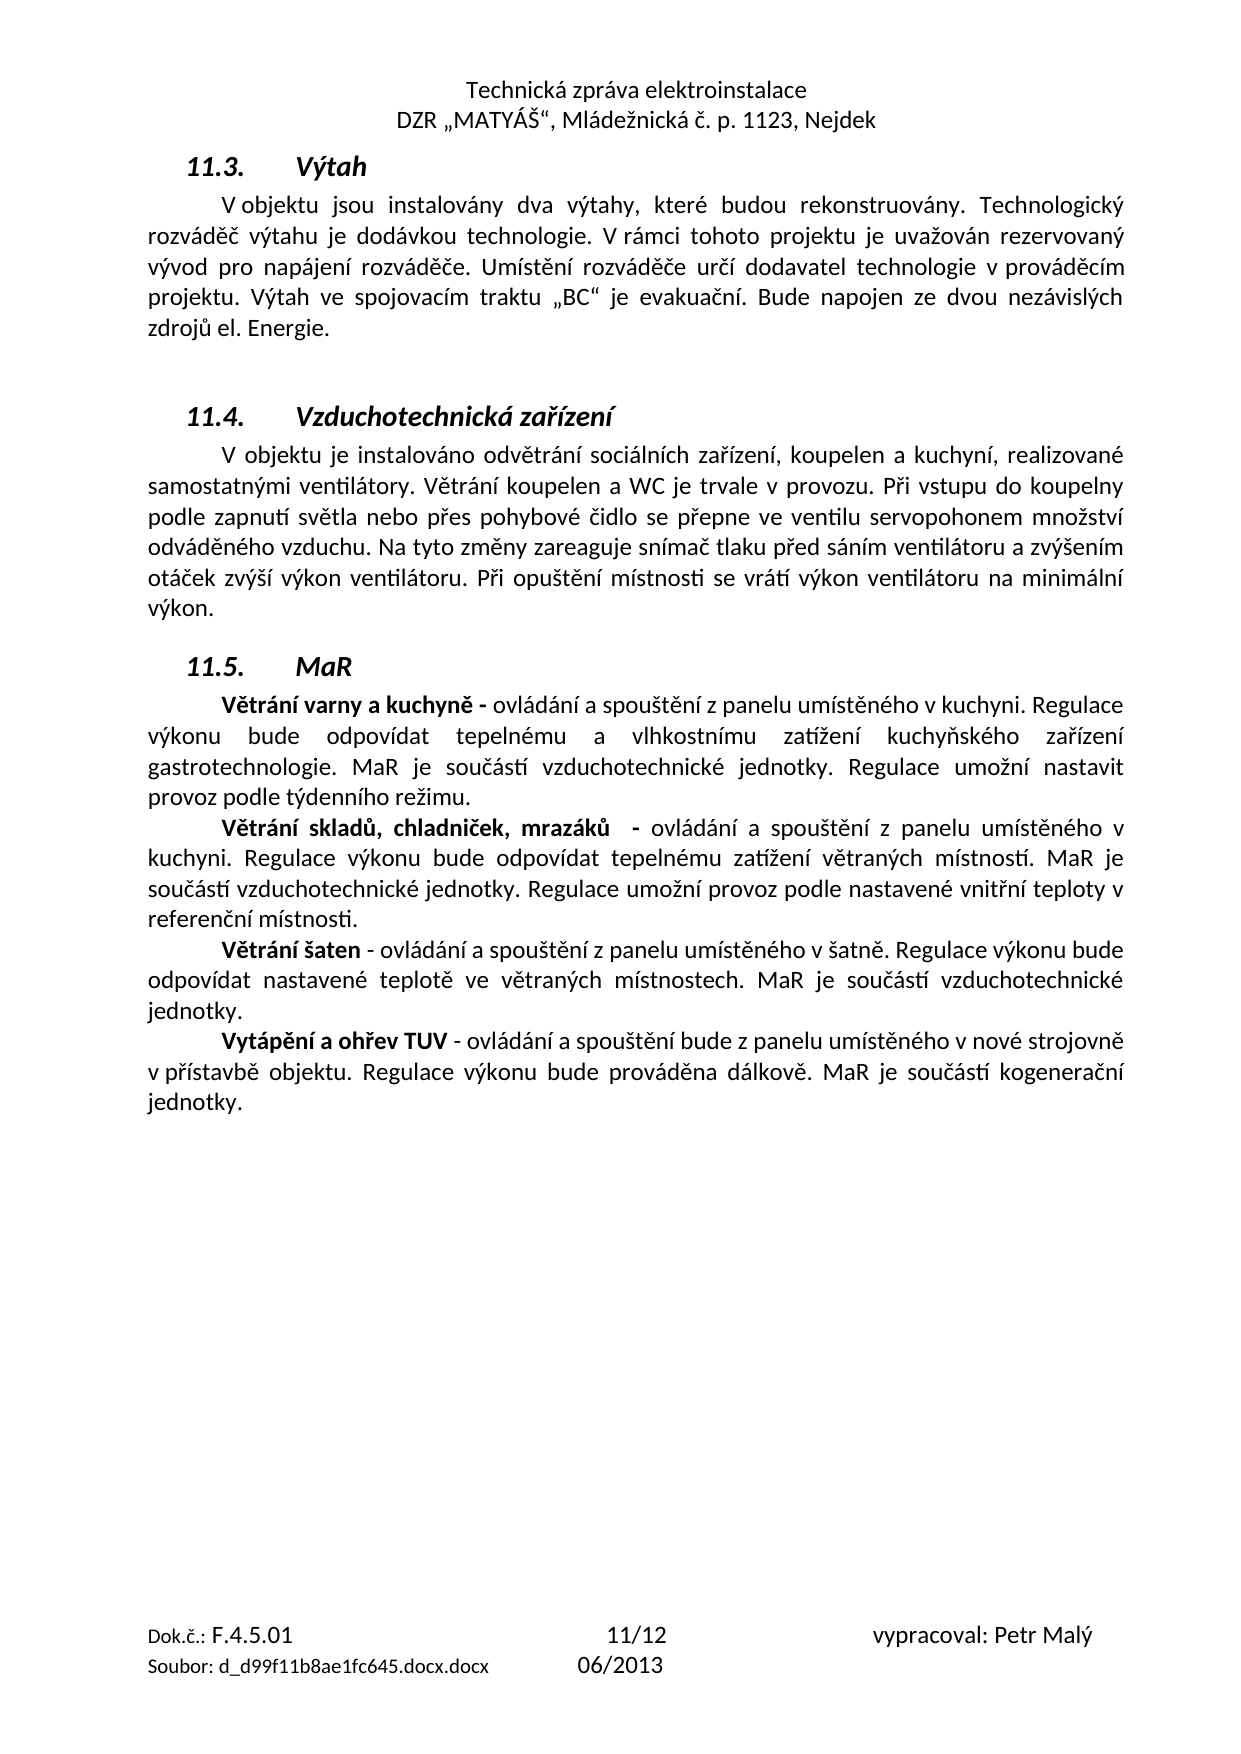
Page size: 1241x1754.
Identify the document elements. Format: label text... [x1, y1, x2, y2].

text Vytápění a ohřev TUV - ovládání a spouštění bude z panelu umístěného v nové strojovně v přístavbě objektu. Regulace výkonu bude prováděna dálkově. MaR je součástí kogenerační jednotky. [148, 1025, 1125, 1117]
text Větrání skladů, chladniček, mrazáků - ovládání a spouštění z panelu umístěného v kuchyni. Regulace výkonu bude odpovídat tepelnému zatížení větraných místností. MaR je součástí vzduchotechnické jednotky. Regulace umožní provoz podle nastavené vnitřní teploty v referenční místnosti. [148, 812, 1125, 934]
text V objektu je instalováno odvětrání sociálních zařízení, koupelen a kuchyní, realizované samostatnými ventilátory. Větrání koupelen a WC je trvale v provozu. Při vstupu do koupelny podle zapnutí světla nebo přes pohybové čidlo se přepne ve ventilu servopohonem množství odváděného vzduchu. Na tyto změny zareaguje snímač tlaku před sáním ventilátoru a zvýšením otáček zvýší výkon ventilátoru. Při opuštění místnosti se vrátí výkon ventilátoru na minimální výkon. [148, 439, 1125, 623]
text V objektu jsou instalovány dva výtahy, které budou rekonstruovány. Technologický rozváděč výtahu je dodávkou technologie. V rámci tohoto projektu je uvažován rezervovaný vývod pro napájení rozváděče. Umístění rozváděče určí dodavatel technologie v prováděcím projektu. Výtah ve spojovacím traktu „BC“ je evakuační. Bude napojen ze dvou nezávislých zdrojů el. Energie. [148, 189, 1125, 342]
text Větrání varny a kuchyně - ovládání a spouštění z panelu umístěného v kuchyni. Regulace výkonu bude odpovídat tepelnému a vlhkostnímu zatížení kuchyňského zařízení gastrotechnologie. MaR je součástí vzduchotechnické jednotky. Regulace umožní nastavit provoz podle týdenního režimu. [148, 689, 1125, 812]
subtitle Výtah [185, 148, 1125, 183]
text Větrání šaten - ovládání a spouštění z panelu umístěného v šatně. Regulace výkonu bude odpovídat nastavené teplotě ve větraných místnostech. MaR je součástí vzduchotechnické jednotky. [148, 934, 1125, 1025]
subtitle MaR [185, 648, 1125, 683]
subtitle Vzduchotechnická zařízení [185, 398, 1125, 433]
